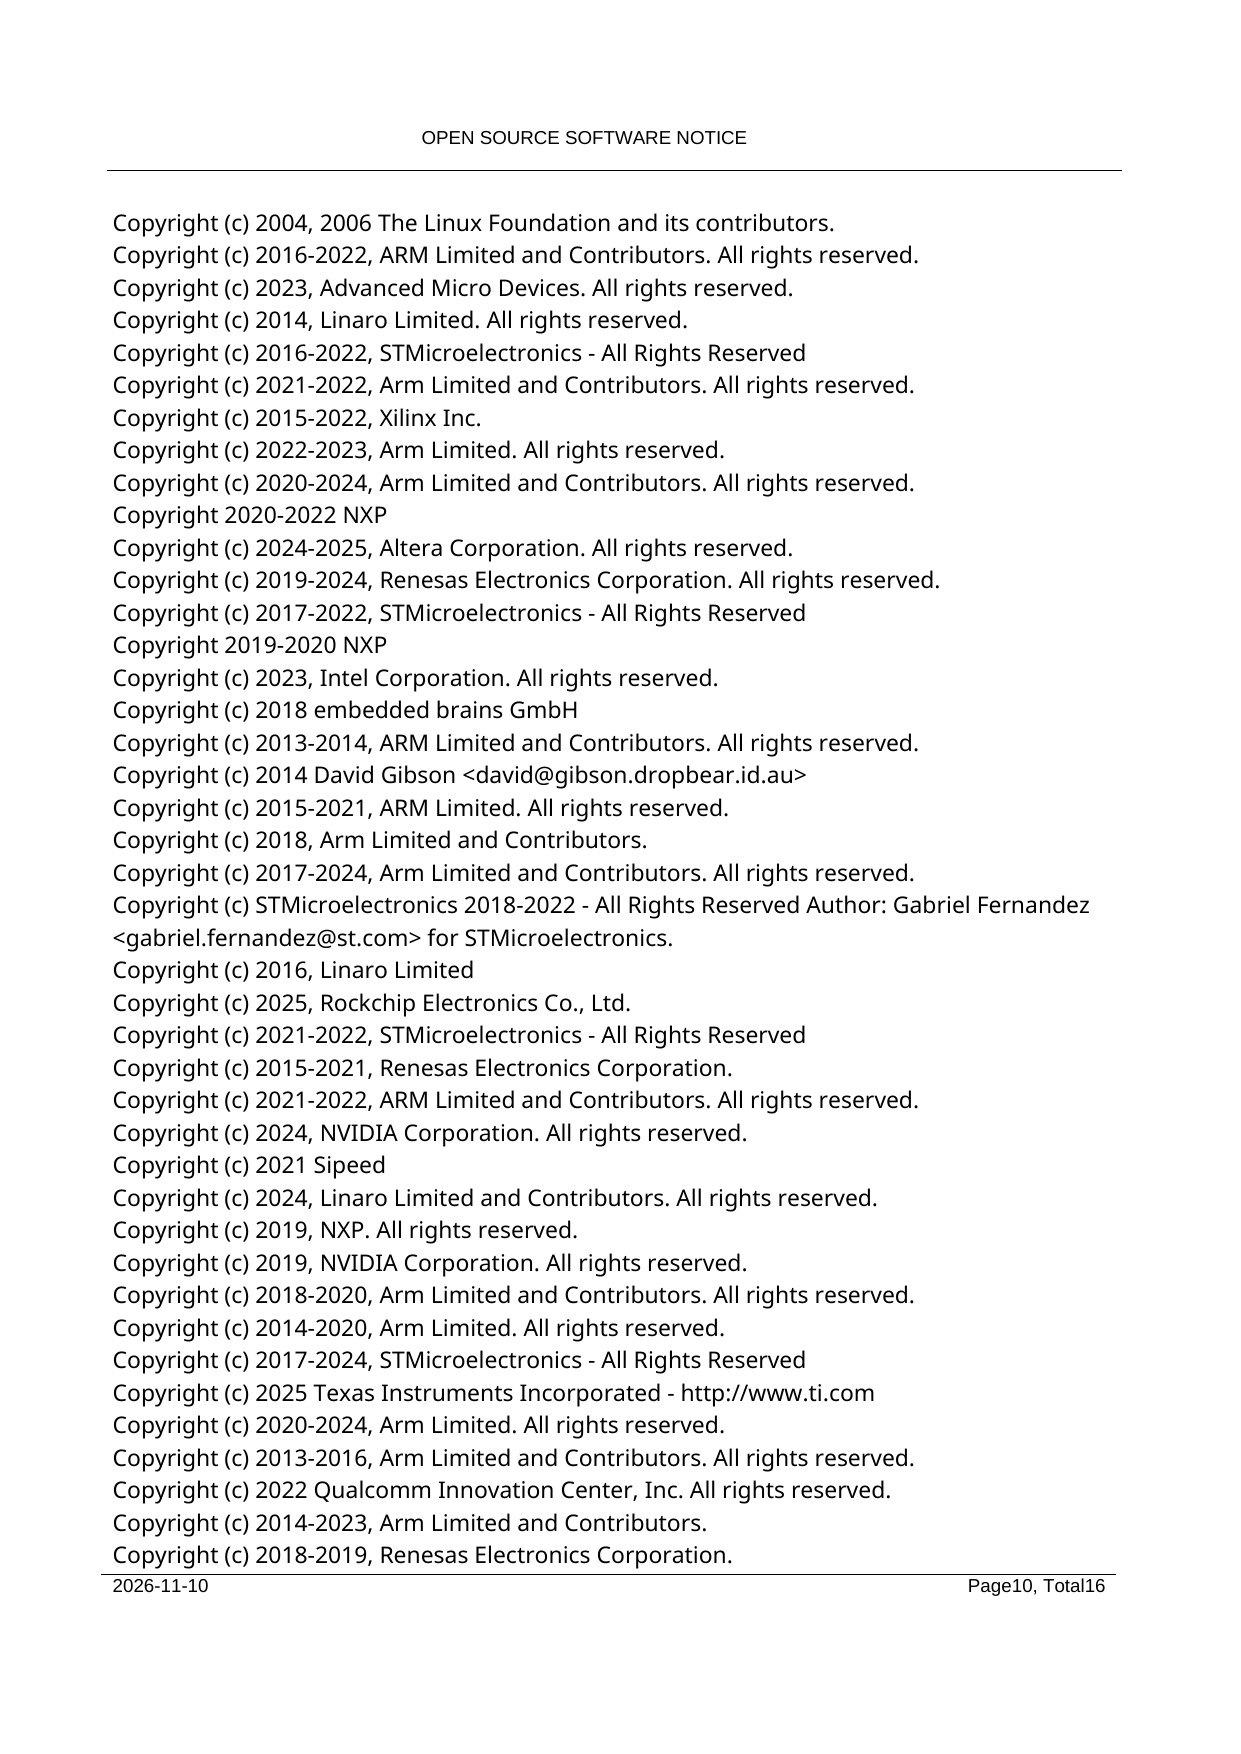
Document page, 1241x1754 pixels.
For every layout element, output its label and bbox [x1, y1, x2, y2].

text [112, 206, 1128, 1571]
